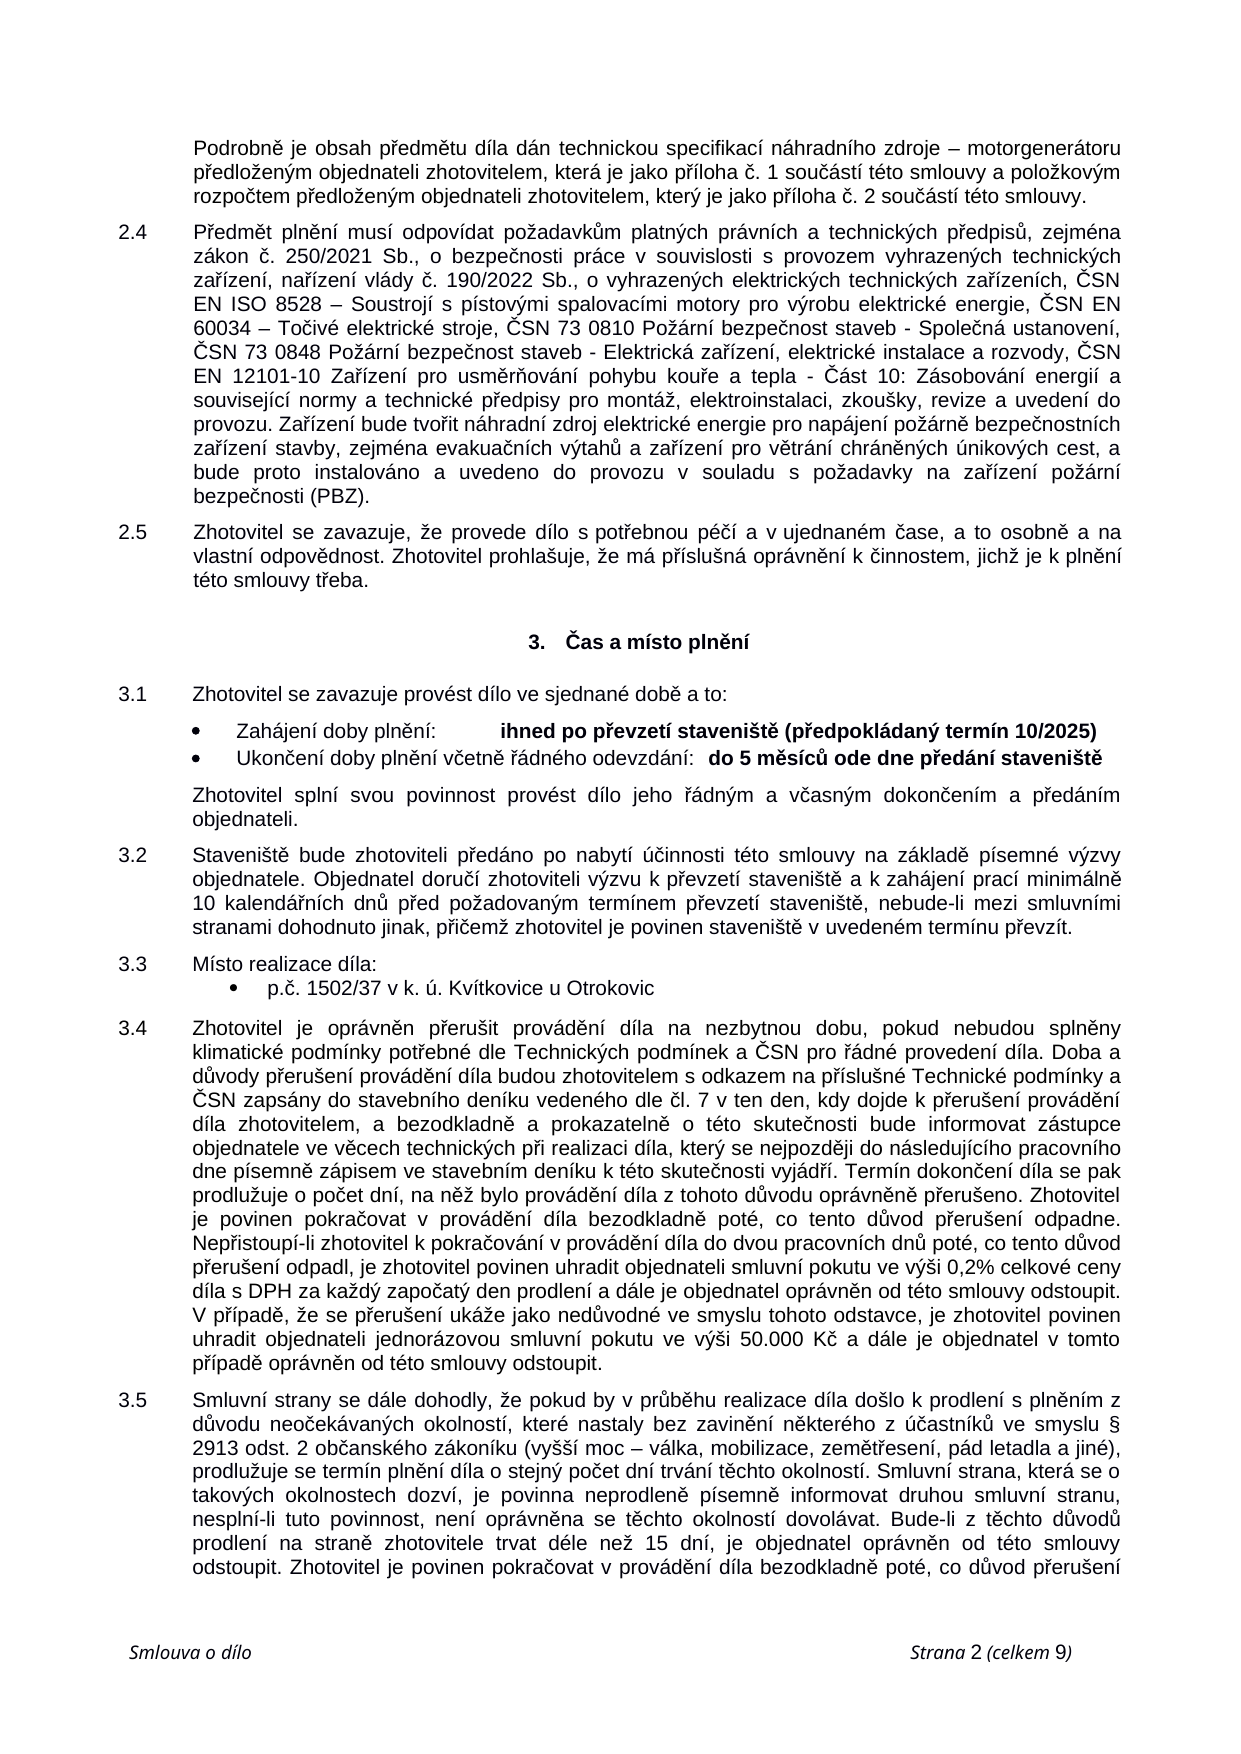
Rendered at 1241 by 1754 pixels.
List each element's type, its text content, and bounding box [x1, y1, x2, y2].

list Předmět plnění musí odpovídat požadavkům platných právních a technických předpisů, zejména zákon č. 250/2021 Sb., o bezpečnosti práce v souvislosti s provozem vyhrazených technických zařízení, nařízení vlády č. 190/2022 Sb., o vyhrazených elektrických technických zařízeních, ČSN EN ISO 8528 – Soustrojí s pístovými spalovacími motory pro výrobu elektrické energie, ČSN EN 60034 – Točivé elektrické stroje, ČSN 73 0810 Požární bezpečnost staveb - Společná ustanovení, ČSN 73 0848 Požární bezpečnost staveb - Elektrická zařízení, elektrické instalace a rozvody, ČSN EN 12101-10 Zařízení pro usměrňování pohybu kouře a tepla - Část 10: Zásobování energií a související normy a technické předpisy pro montáž, elektroinstalaci, zkoušky, revize a uvedení do provozu. Zařízení bude tvořit náhradní zdroj elektrické energie pro napájení požárně bezpečnostních zařízení stavby, zejména evakuačních výtahů a zařízení pro větrání chráněných únikových cest, a bude proto instalováno a uvedeno do provozu v souladu s požadavky na zařízení požární bezpečnosti (PBZ). [118, 220, 1122, 508]
list Ukončení doby plnění včetně řádného odevzdání: do 5 měsíců ode dne předání staveniště [192, 746, 1122, 770]
list p.č. 1502/37 v k. ú. Kvítkovice u Otrokovic [230, 975, 1122, 999]
list Staveniště bude zhotoviteli předáno po nabytí účinnosti této smlouvy na základě písemné výzvy objednatele. Objednatel doručí zhotoviteli výzvu k převzetí staveniště a k zahájení prací minimálně 10 kalendářních dnů před požadovaným termínem převzetí staveniště, nebude-li mezi smluvními stranami dohodnuto jinak, přičemž zhotovitel je povinen staveniště v uvedeném termínu převzít. [118, 843, 1122, 939]
text Podrobně je obsah předmětu díla dán technickou specifikací náhradního zdroje – motorgenerátoru předloženým objednateli zhotovitelem, která je jako příloha č. 1 součástí této smlouvy a položkovým rozpočtem předloženým objednateli zhotovitelem, který je jako příloha č. 2 součástí této smlouvy. [193, 136, 1122, 208]
list Zhotovitel je oprávněn přerušit provádění díla na nezbytnou dobu, pokud nebudou splněny klimatické podmínky potřebné dle Technických podmínek a ČSN pro řádné provedení díla. Doba a důvody přerušení provádění díla budou zhotovitelem s odkazem na příslušné Technické podmínky a ČSN zapsány do stavebního deníku vedeného dle čl. 7 v ten den, kdy dojde k přerušení provádění díla zhotovitelem, a bezodkladně a prokazatelně o této skutečnosti bude informovat zástupce objednatele ve věcech technických při realizaci díla, který se nejpozději do následujícího pracovního dne písemně zápisem ve stavebním deníku k této skutečnosti vyjádří. Termín dokončení díla se pak prodlužuje o počet dní, na něž bylo provádění díla z tohoto důvodu oprávněně přerušeno. Zhotovitel je povinen pokračovat v provádění díla bezodkladně poté, co tento důvod přerušení odpadne. Nepřistoupí-li zhotovitel k pokračování v provádění díla do dvou pracovních dnů poté, co tento důvod přerušení odpadl, je zhotovitel povinen uhradit objednateli smluvní pokutu ve výši 0,2% celkové ceny díla s DPH za každý započatý den prodlení a dále je objednatel oprávněn od této smlouvy odstoupit. V případě, že se přerušení ukáže jako nedůvodné ve smyslu tohoto odstavce, je zhotovitel povinen uhradit objednateli jednorázovou smluvní pokutu ve výši 50.000 Kč a dále je objednatel v tomto případě oprávněn od této smlouvy odstoupit. [118, 1016, 1122, 1375]
list Zhotovitel se zavazuje provést dílo ve sjednané době a to: [118, 682, 1122, 706]
list Místo realizace díla: [118, 951, 1122, 975]
list Čas a místo plnění [155, 629, 1122, 653]
list Zahájení doby plnění: ihned po převzetí staveniště (předpokládaný termín 10/2025) [192, 718, 1122, 743]
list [118, 1387, 1122, 1579]
list Zhotovitel se zavazuje, že provede dílo s potřebnou péčí a v ujednaném čase, a to osobně a na vlastní odpovědnost. Zhotovitel prohlašuje, že má příslušná oprávnění k činnostem, jichž je k plnění této smlouvy třeba. [118, 520, 1122, 592]
text Zhotovitel splní svou povinnost provést dílo jeho řádným a včasným dokončením a předáním objednateli. [192, 783, 1122, 831]
